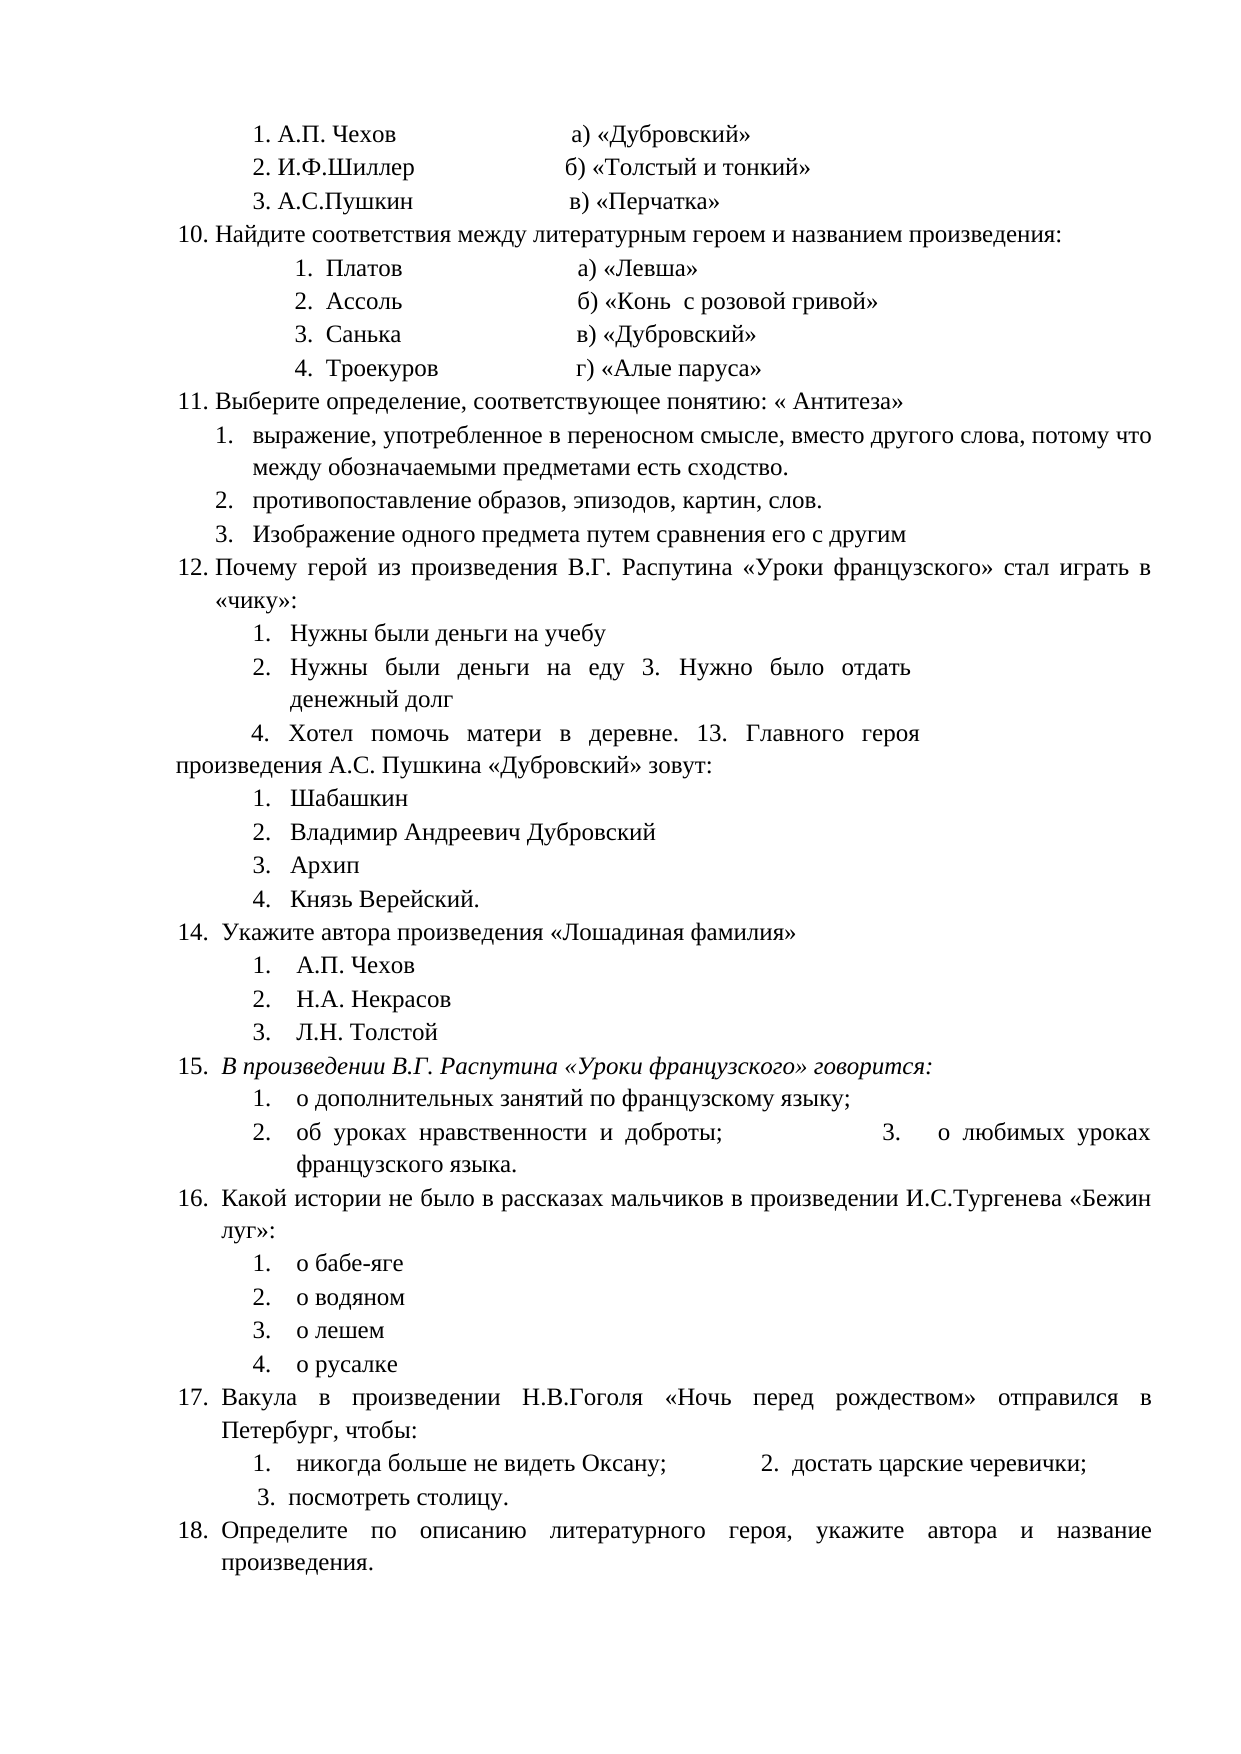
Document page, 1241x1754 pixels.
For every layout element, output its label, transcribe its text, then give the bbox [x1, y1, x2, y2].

list А.П. Чехов [252, 951, 1153, 979]
list Платов а) «Левша» [294, 253, 1153, 281]
list В произведении В.Г. Распутина «Уроки французского» говорится: [177, 1051, 1153, 1080]
list Почему герой из произведения В.Г. Распутина «Уроки французского» стал играть в «чику»: [177, 552, 1153, 614]
list А.С.Пушкин в) «Перчатка» [252, 186, 1153, 214]
list о бабе-яге [252, 1248, 1153, 1277]
list Какой истории не было в рассказах мальчиков в произведении И.С.Тургенева «Бежин луг»: [177, 1183, 1153, 1244]
list выражение, употребленное в переносном смысле, вместо другого слова, потому что между обозначаемыми предметами есть сходство. [215, 420, 1153, 481]
list Нужны были деньги на еду 3. Нужно было отдать денежный долг [252, 652, 911, 713]
list Шабашкин [252, 783, 1153, 812]
list Троекуров г) «Алые паруса» [294, 353, 1153, 382]
list И.Ф.Шиллер б) «Толстый и тонкий» [252, 152, 1153, 181]
list Архип [252, 850, 1153, 879]
list Н.А. Некрасов [252, 984, 1153, 1013]
list о водяном [252, 1282, 1153, 1311]
text 4. Хотел помочь матери в деревне. 13. Главного героя произведения А.С. Пушкина «Дубровский» зовут: [176, 718, 920, 779]
list о дополнительных занятий по французскому языку; [252, 1083, 1153, 1112]
list Найдите соответствия между литературным героем и названием произведения: [177, 219, 1153, 248]
list Князь Верейский. [252, 884, 1153, 912]
list никогда больше не видеть Оксану; 2. достать царские черевички; [252, 1448, 1153, 1477]
list противопоставление образов, эпизодов, картин, слов. [215, 486, 1153, 514]
list о русалке [252, 1349, 1153, 1378]
list Изображение одного предмета путем сравнения его с другим [215, 519, 1153, 548]
list А.П. Чехов а) «Дубровский» [252, 119, 1153, 148]
list Ассоль б) «Конь с розовой гривой» [294, 286, 1153, 315]
list Санька в) «Дубровский» [294, 319, 1153, 348]
list Выберите определение, соответствующее понятию: « Антитеза» [177, 386, 1153, 415]
list Л.Н. Толстой [252, 1017, 1153, 1046]
list Нужны были деньги на учебу [252, 618, 911, 647]
list об уроках нравственности и доброты; 3. о любимых уроках французского языка. [252, 1117, 1153, 1178]
list Владимир Андреевич Дубровский [252, 817, 1153, 846]
list о лешем [252, 1315, 1153, 1344]
text 3. посмотреть столицу. [176, 1482, 1153, 1510]
list Укажите автора произведения «Лошадиная фамилия» [177, 917, 1153, 946]
list Вакула в произведении Н.В.Гоголя «Ночь перед рождеством» отправился в Петербург, чтобы: [177, 1382, 1153, 1443]
list Определите по описанию литературного героя, укажите автора и название произведения. [177, 1515, 1153, 1576]
